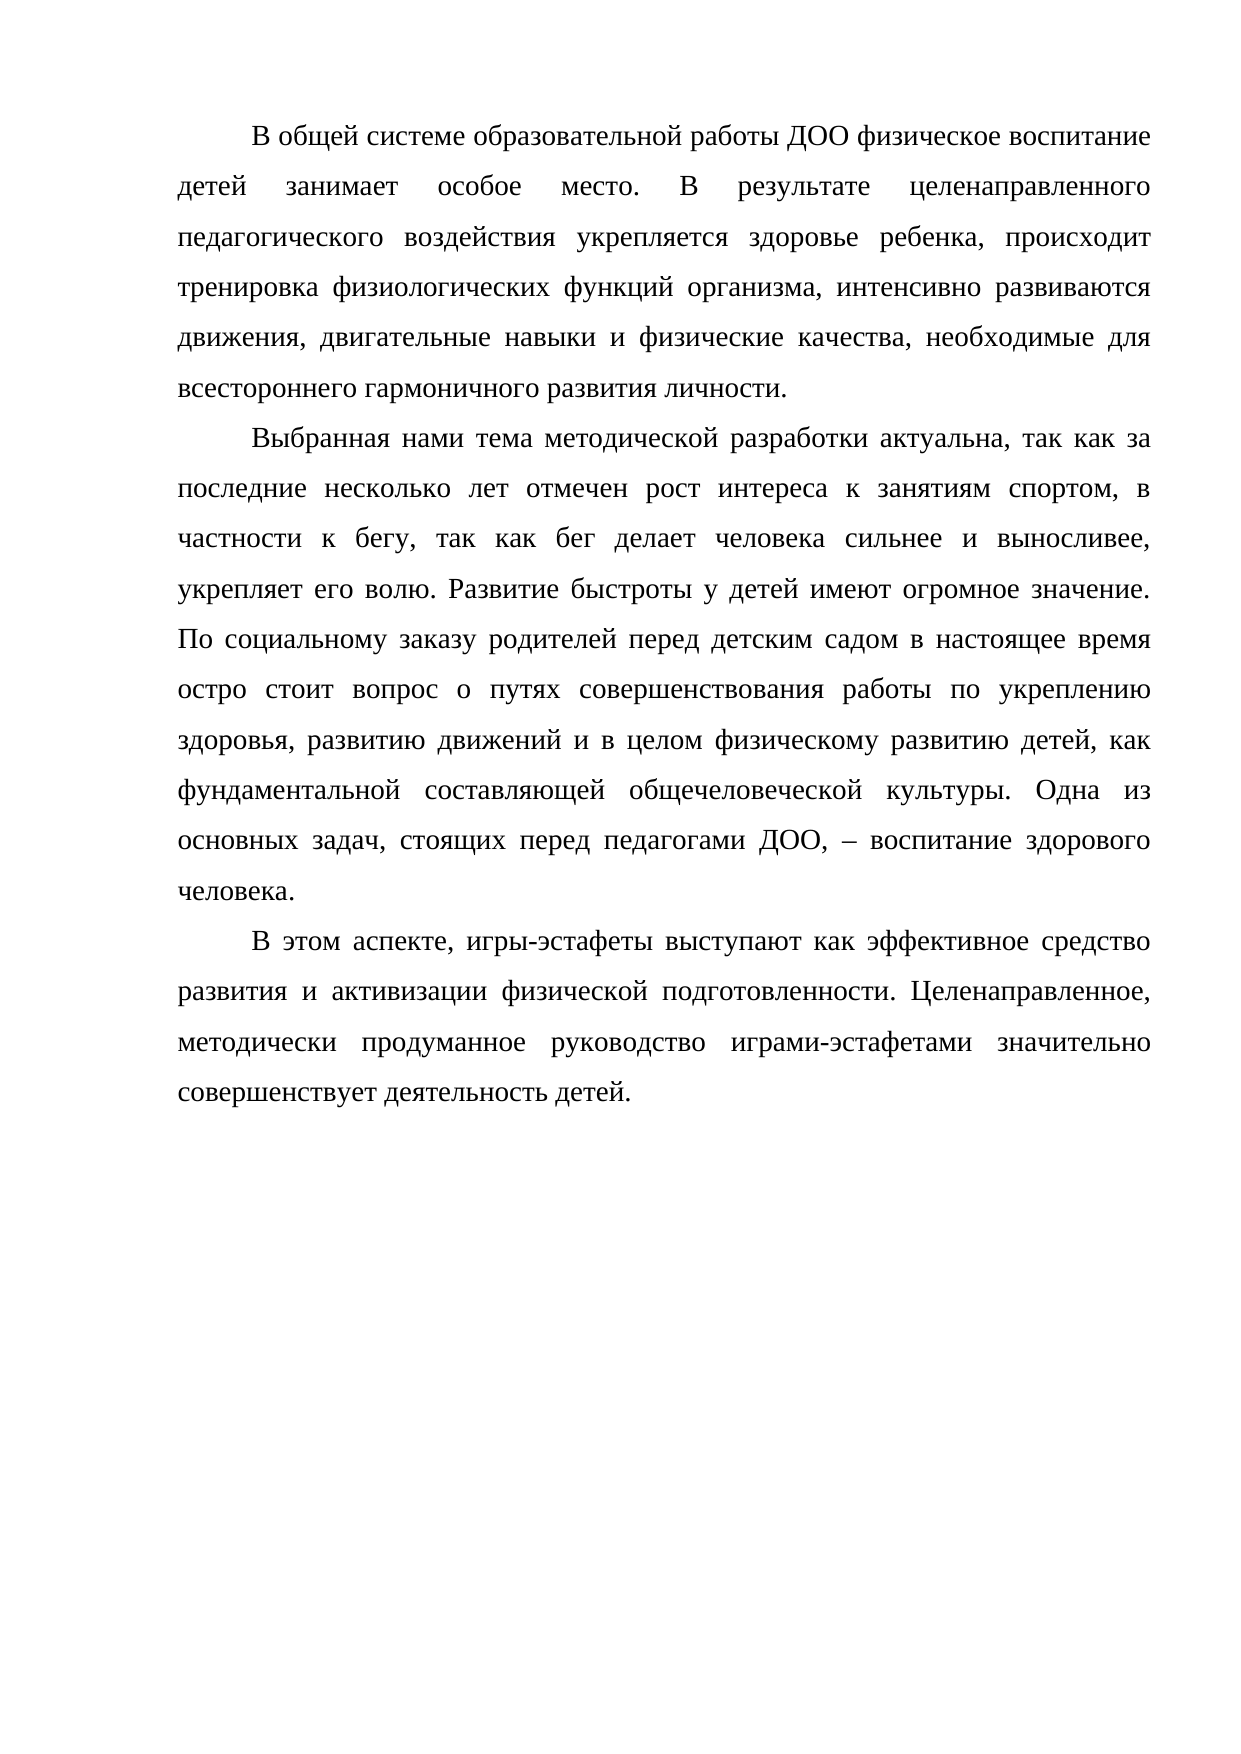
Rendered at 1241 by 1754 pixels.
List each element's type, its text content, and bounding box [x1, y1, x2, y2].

text В общей системе образовательной работы ДОО физическое воспитание детей занимает особое место. В результате целенаправленного педагогического воздействия укрепляется здоровье ребенка, происходит тренировка физиологических функций организма, интенсивно развиваются движения, двигательные навыки и физические качества, необходимые для всестороннего гармоничного развития личности. [177, 118, 1152, 403]
text В этом аспекте, игры-эстафеты выступают как эффективное средство развития и активизации физической подготовленности. Целенаправленное, методически продуманное руководство играми-эстафетами значительно совершенствует деятельность детей. [177, 923, 1152, 1108]
text Выбранная нами тема методической разработки актуальна, так как за последние несколько лет отмечен рост интереса к занятиям спортом, в частности к бегу, так как бег делает человека сильнее и выносливее, укрепляет его волю. Развитие быстроты у детей имеют огромное значение. По социальному заказу родителей перед детским садом в настоящее время остро стоит вопрос о путях совершенствования работы по укреплению здоровья, развитию движений и в целом физическому развитию детей, как фундаментальной составляющей общечеловеческой культуры. Одна из основных задач, стоящих перед педагогами ДОО, – воспитание здорового человека. [177, 420, 1152, 906]
